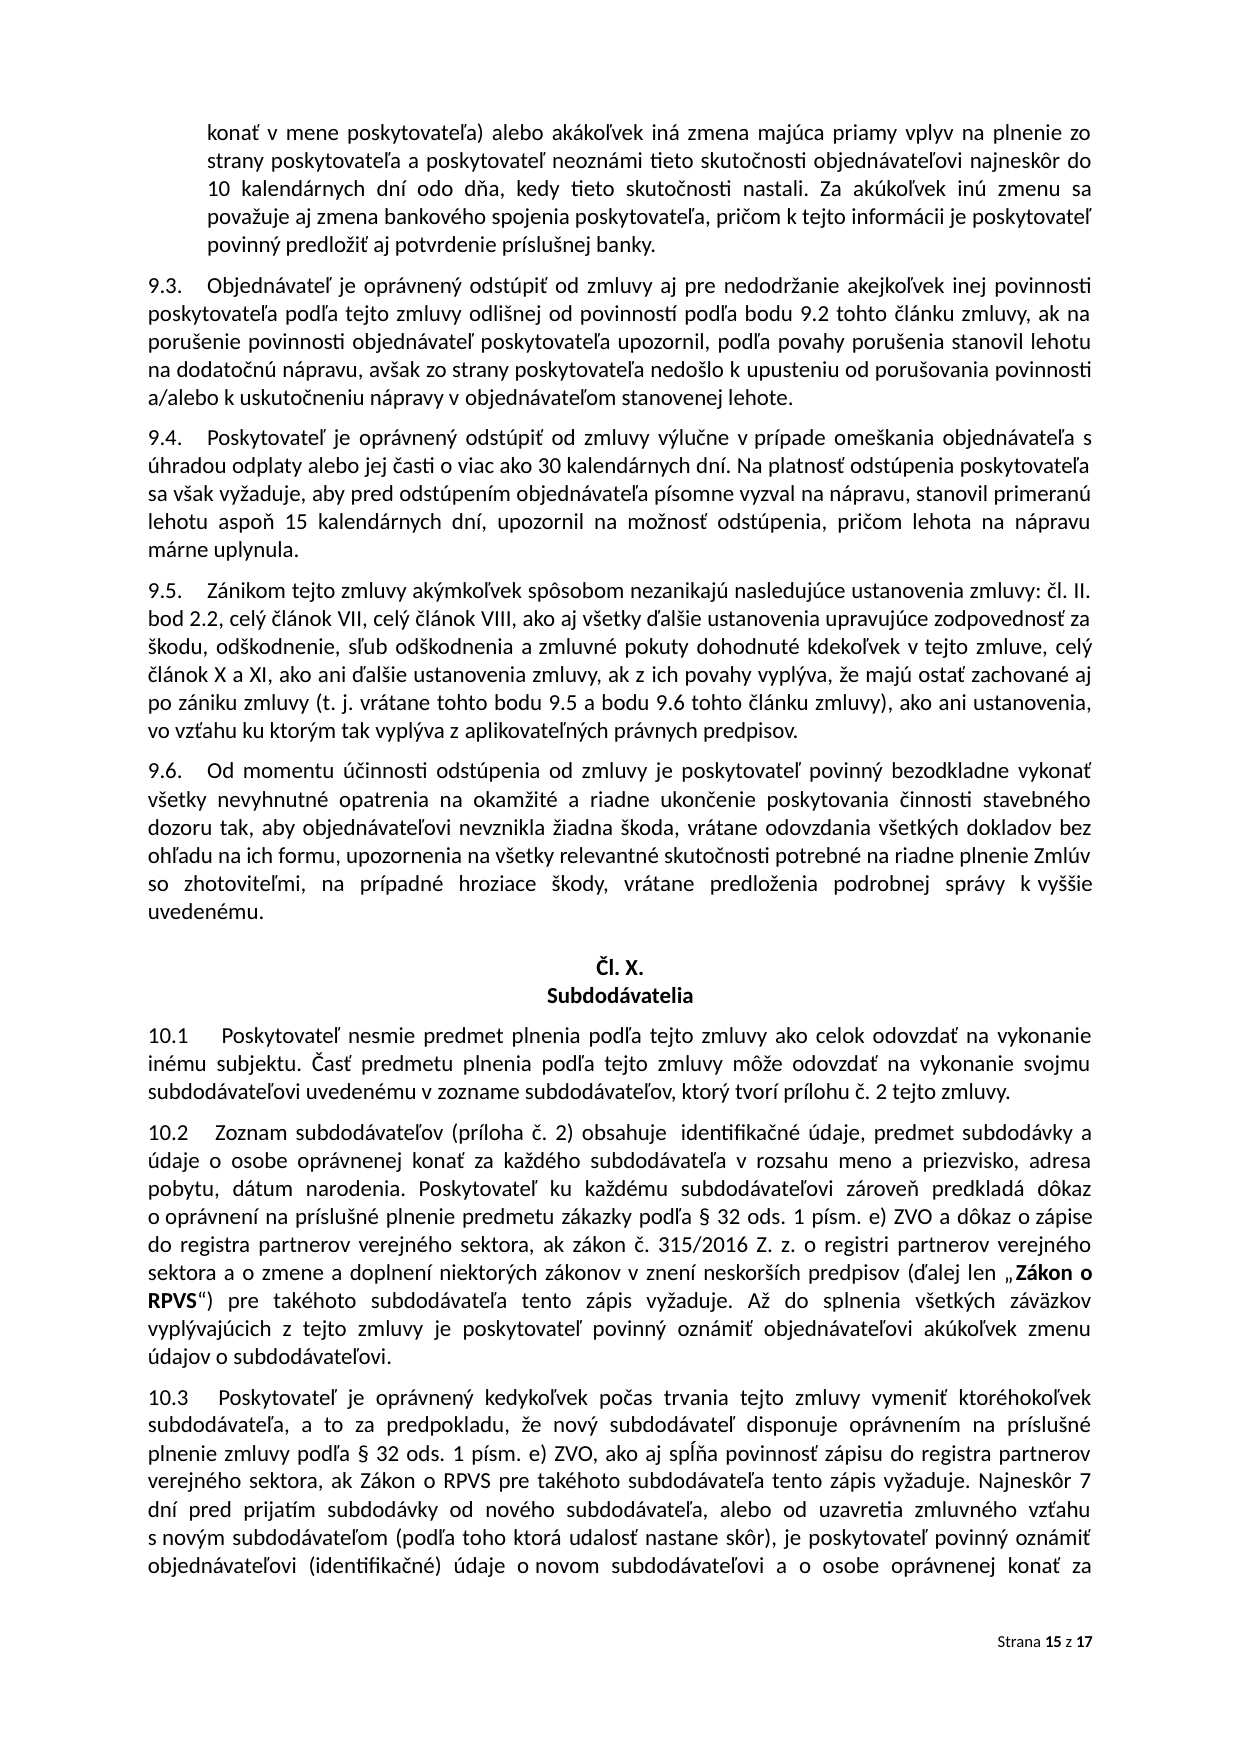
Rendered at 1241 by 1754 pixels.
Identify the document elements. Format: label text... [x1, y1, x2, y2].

list Od momentu účinnosti odstúpenia od zmluvy je poskytovateľ povinný bezodkladne vykonať všetky nevyhnutné opatrenia na okamžité a riadne ukončenie poskytovania činnosti stavebného dozoru tak, aby objednávateľovi nevznikla žiadna škoda, vrátane odovzdania všetkých dokladov bez ohľadu na ich formu, upozornenia na všetky relevantné skutočnosti potrebné na riadne plnenie Zmlúv so zhotoviteľmi, na prípadné hroziace škody, vrátane predloženia podrobnej správy k vyššie uvedenému. [148, 757, 1092, 925]
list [177, 118, 1092, 258]
list Zoznam subdodávateľov (príloha č. 2) obsahuje identifikačné údaje, predmet subdodávky a údaje o osobe oprávnenej konať za každého subdodávateľa v rozsahu meno a priezvisko, adresa pobytu, dátum narodenia. Poskytovateľ ku každému subdodávateľovi zároveň predkladá dôkaz o oprávnení na príslušné plnenie predmetu zákazky podľa § 32 ods. 1 písm. e) ZVO a dôkaz o zápise do registra partnerov verejného sektora, ak zákon č. 315/2016 Z. z. o registri partnerov verejného sektora a o zmene a doplnení niektorých zákonov v znení neskorších predpisov (ďalej len „Zákon o RPVS“) pre takéhoto subdodávateľa tento zápis vyžaduje. Až do splnenia všetkých záväzkov vyplývajúcich z tejto zmluvy je poskytovateľ povinný oznámiť objednávateľovi akúkoľvek zmenu údajov o subdodávateľovi. [148, 1118, 1092, 1370]
list Objednávateľ je oprávnený odstúpiť od zmluvy aj pre nedodržanie akejkoľvek inej povinnosti poskytovateľa podľa tejto zmluvy odlišnej od povinností podľa bodu 9.2 tohto článku zmluvy, ak na porušenie povinnosti objednávateľ poskytovateľa upozornil, podľa povahy porušenia stanovil lehotu na dodatočnú nápravu, avšak zo strany poskytovateľa nedošlo k upusteniu od porušovania povinnosti a/alebo k uskutočneniu nápravy v objednávateľom stanovenej lehote. [148, 271, 1092, 411]
list Poskytovateľ je oprávnený odstúpiť od zmluvy výlučne v prípade omeškania objednávateľa s úhradou odplaty alebo jej časti o viac ako 30 kalendárnych dní. Na platnosť odstúpenia poskytovateľa sa však vyžaduje, aby pred odstúpením objednávateľa písomne vyzval na nápravu, stanovil primeranú lehotu aspoň 15 kalendárnych dní, upozornil na možnosť odstúpenia, pričom lehota na nápravu márne uplynula. [148, 423, 1092, 563]
list Zánikom tejto zmluvy akýmkoľvek spôsobom nezanikajú nasledujúce ustanovenia zmluvy: čl. II. bod 2.2, celý článok VII, celý článok VIII, ako aj všetky ďalšie ustanovenia upravujúce zodpovednosť za škodu, odškodnenie, sľub odškodnenia a zmluvné pokuty dohodnuté kdekoľvek v tejto zmluve, celý článok X a XI, ako ani ďalšie ustanovenia zmluvy, ak z ich povahy vyplýva, že majú ostať zachované aj po zániku zmluvy (t. j. vrátane tohto bodu 9.5 a bodu 9.6 tohto článku zmluvy), ako ani ustanovenia, vo vzťahu ku ktorým tak vyplýva z aplikovateľných právnych predpisov. [148, 576, 1092, 744]
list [148, 1383, 1092, 1579]
list Poskytovateľ nesmie predmet plnenia podľa tejto zmluvy ako celok odovzdať na vykonanie inému subjektu. Časť predmetu plnenia podľa tejto zmluvy môže odovzdať na vykonanie svojmu subdodávateľovi uvedenému v zozname subdodávateľov, ktorý tvorí prílohu č. 2 tejto zmluvy. [148, 1021, 1092, 1105]
text Subdodávatelia [148, 981, 1092, 1009]
text Čl. X. [148, 953, 1092, 981]
